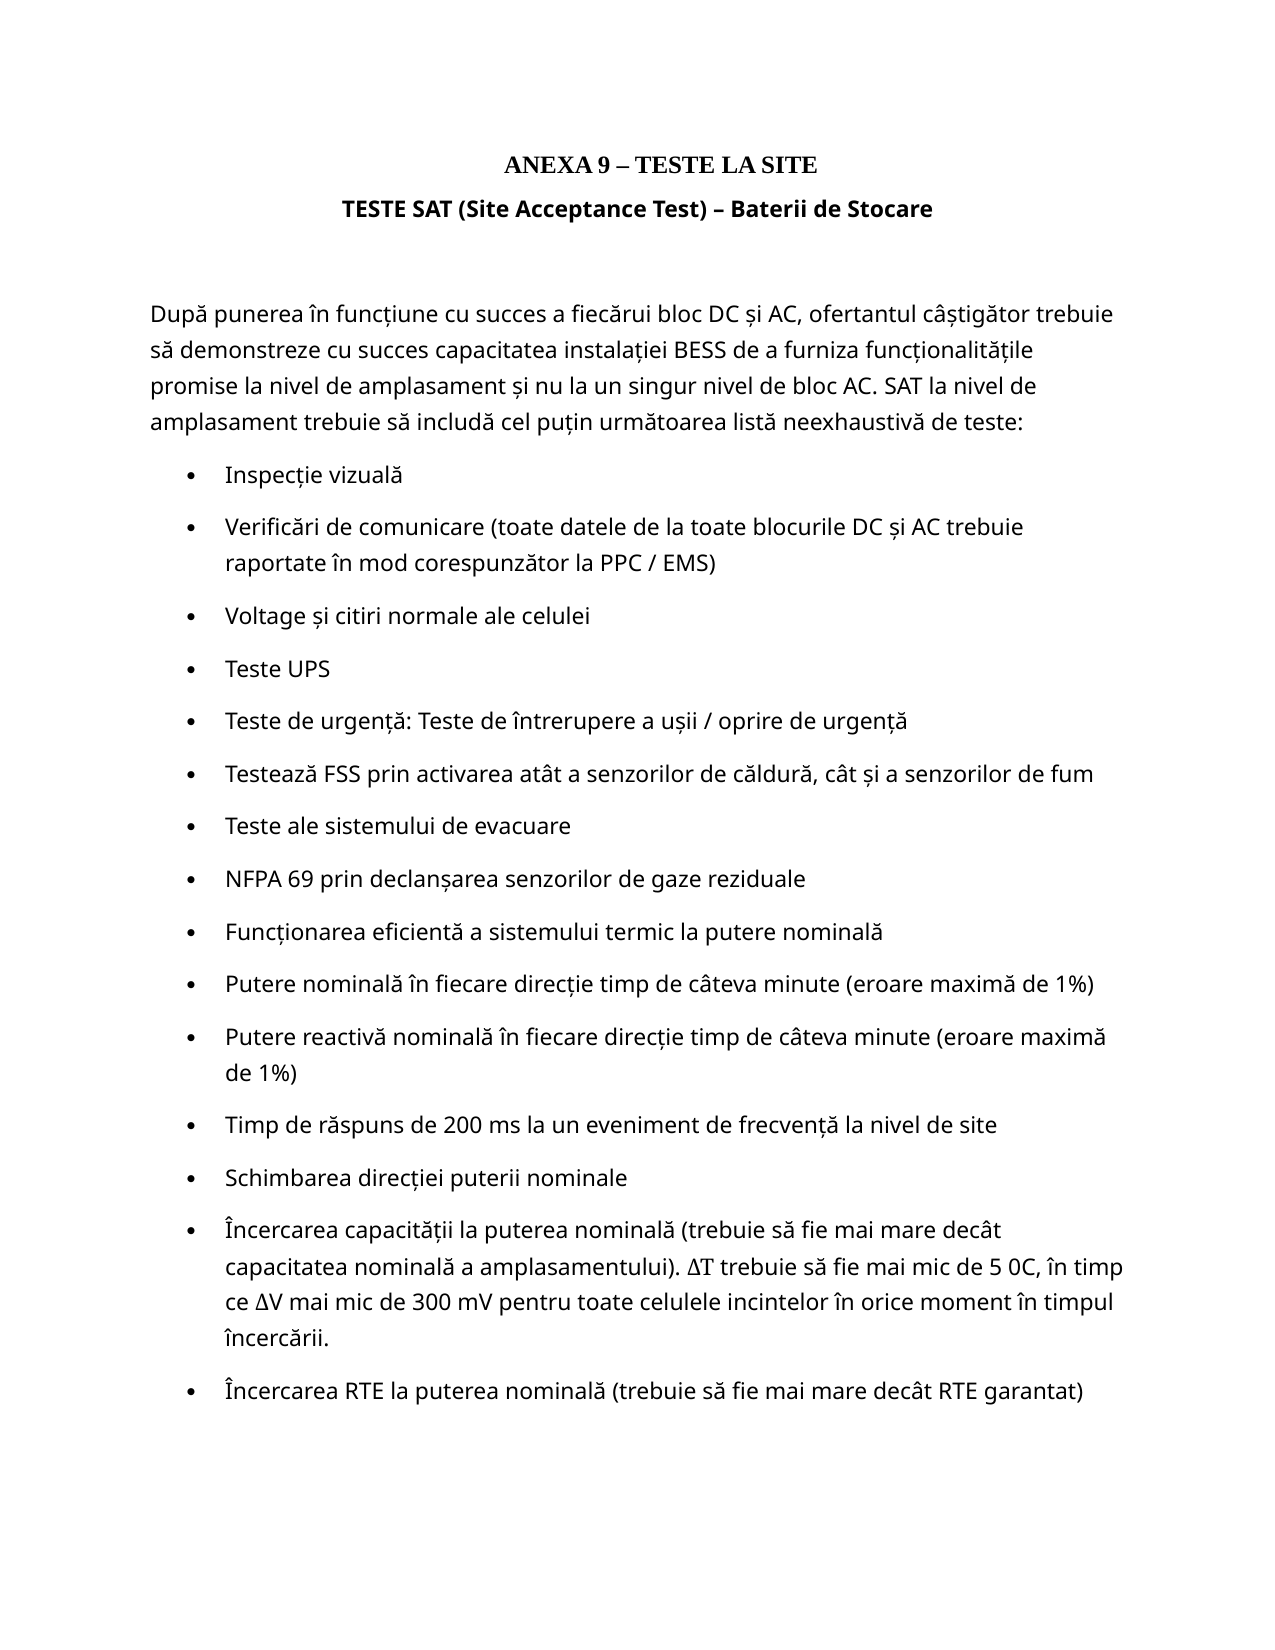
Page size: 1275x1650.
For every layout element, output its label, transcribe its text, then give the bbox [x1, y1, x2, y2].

list Inspecție vizuală [187, 459, 1125, 490]
list Testează FSS prin activarea atât a senzorilor de căldură, cât și a senzorilor de fum [187, 758, 1125, 789]
list Putere reactivă nominală în fiecare direcție timp de câteva minute (eroare maximă de 1%) [187, 1021, 1125, 1088]
list Încercarea capacității la puterea nominală (trebuie să fie mai mare decât capacitatea nominală a amplasamentului). ΔΤ trebuie să fie mai mic de 5 0C, în timp ce ΔV mai mic de 300 mV pentru toate celulele incintelor în orice moment în timpul încercării. [187, 1214, 1125, 1353]
list Schimbarea direcției puterii nominale [187, 1162, 1125, 1193]
text ANEXA 9 – TESTE LA SITE [150, 150, 1125, 179]
list Timp de răspuns de 200 ms la un eveniment de frecvență la nivel de site [187, 1109, 1125, 1141]
list Teste UPS [187, 652, 1125, 684]
text TESTE SAT (Site Acceptance Test) – Baterii de Stocare [150, 193, 1125, 224]
list Teste ale sistemului de evacuare [187, 810, 1125, 842]
list NFPA 69 prin declanșarea senzorilor de gaze reziduale [187, 863, 1125, 894]
list Funcționarea eficientă a sistemului termic la putere nominală [187, 916, 1125, 947]
list Putere nominală în fiecare direcție timp de câteva minute (eroare maximă de 1%) [187, 968, 1125, 999]
list Încercarea RTE la puterea nominală (trebuie să fie mai mare decât RTE garantat) [187, 1375, 1125, 1406]
list Voltage și citiri normale ale celulei [187, 600, 1125, 631]
text După punerea în funcțiune cu succes a fiecărui bloc DC și AC, ofertantul câștigător trebuie să demonstreze cu succes capacitatea instalației BESS de a furniza funcționalitățile promise la nivel de amplasament și nu la un singur nivel de bloc AC. SAT la nivel de amplasament trebuie să includă cel puțin următoarea listă neexhaustivă de teste: [150, 298, 1125, 437]
list Verificări de comunicare (toate datele de la toate blocurile DC și AC trebuie raportate în mod corespunzător la PPC / EMS) [187, 511, 1125, 578]
list Teste de urgență: Teste de întrerupere a ușii / oprire de urgență [187, 705, 1125, 736]
